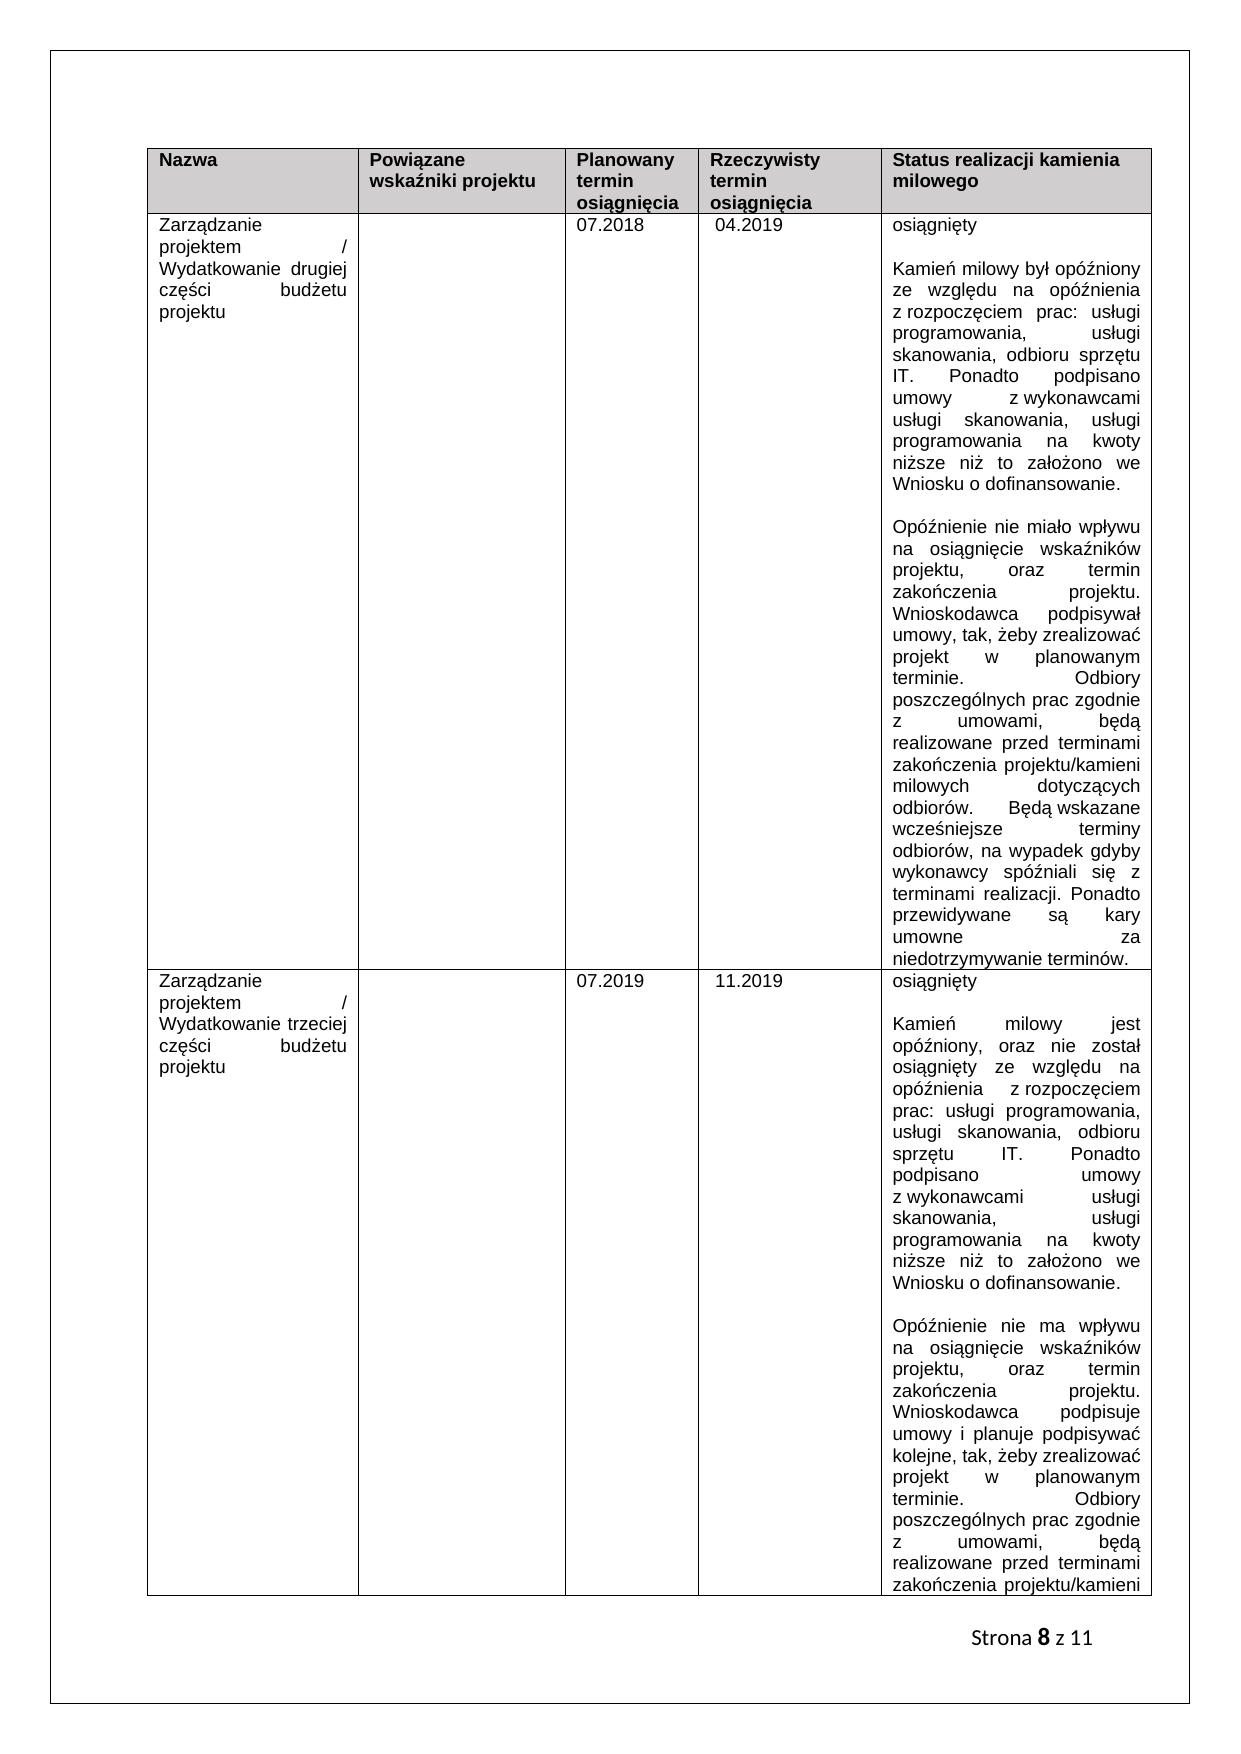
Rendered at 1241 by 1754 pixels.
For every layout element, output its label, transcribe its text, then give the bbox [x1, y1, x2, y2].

table_cell 11.2019 [699, 970, 881, 1595]
table_header Nazwa [148, 149, 358, 213]
table_header Rzeczywisty termin osiągnięcia [699, 149, 881, 213]
table_header Powiązane wskaźniki projektu [359, 149, 565, 213]
table_cell [359, 214, 565, 969]
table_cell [882, 214, 1151, 969]
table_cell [882, 970, 1151, 1595]
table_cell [148, 970, 358, 1595]
table_cell 07.2018 [566, 214, 698, 969]
table_cell 04.2019 [699, 214, 881, 969]
table_cell Zarządzanie projektem / Wydatkowanie drugiej części budżetu projektu [148, 214, 358, 969]
table_cell [359, 970, 565, 1595]
table_header Status realizacji kamienia milowego [882, 149, 1151, 213]
table_cell 07.2019 [566, 970, 698, 1595]
table_header Planowany termin osiągnięcia [566, 149, 698, 213]
